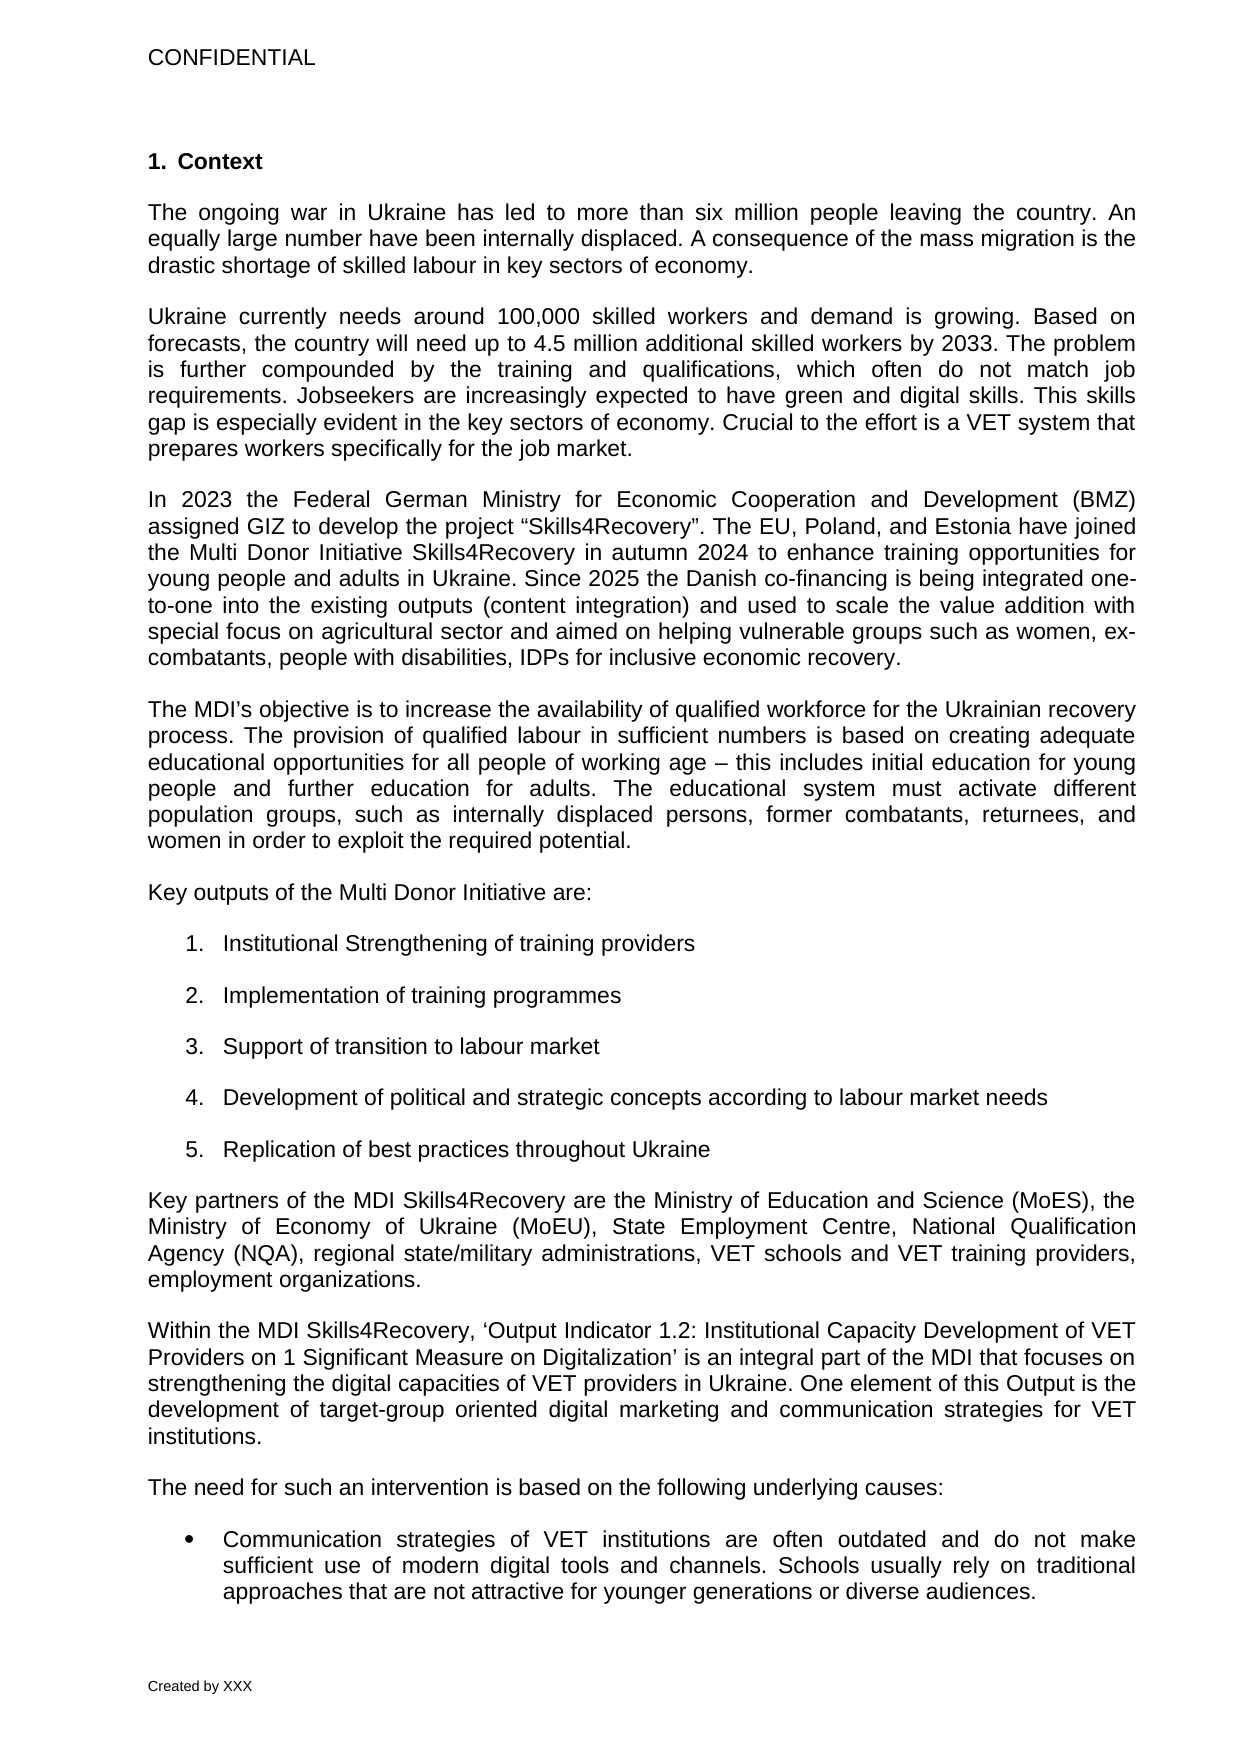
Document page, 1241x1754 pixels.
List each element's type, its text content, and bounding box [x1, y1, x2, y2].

text In 2023 the Federal German Ministry for Economic Cooperation and Development (BMZ) assigned GIZ to develop the project “Skills4Recovery”. The EU, Poland, and Estonia have joined the Multi Donor Initiative Skills4Recovery in autumn 2024 to enhance training opportunities for young people and adults in Ukraine. Since 2025 the Danish co-financing is being integrated one-to-one into the existing outputs (content integration) and used to scale the value addition with special focus on agricultural sector and aimed on helping vulnerable groups such as women, ex-combatants, people with disabilities, IDPs for inclusive economic recovery. [148, 486, 1137, 671]
list Development of political and strategic concepts according to labour market needs [185, 1084, 1137, 1111]
list Implementation of training programmes [185, 982, 1137, 1008]
text Within the MDI Skills4Recovery, ‘Output Indicator 1.2: Institutional Capacity Development of VET Providers on 1 Significant Measure on Digitalization’ is an integral part of the MDI that focuses on strengthening the digital capacities of VET providers in Ukraine. One element of this Output is the development of target-group oriented digital marketing and communication strategies for VET institutions. [148, 1317, 1137, 1449]
text Key outputs of the Multi Donor Initiative are: [148, 879, 1137, 905]
text Key partners of the MDI Skills4Recovery are the Ministry of Education and Science (MoES), the Ministry of Economy of Ukraine (MoEU), State Employment Centre, National Qualification Agency (NQA), regional state/military administrations, VET schools and VET training providers, employment organizations. [148, 1187, 1137, 1292]
list Institutional Strengthening of training providers [185, 930, 1137, 957]
text The need for such an intervention is based on the following underlying causes: [148, 1474, 1137, 1501]
list Context [148, 148, 1137, 174]
text The ongoing war in Ukraine has led to more than six million people leaving the country. An equally large number have been internally displaced. A consequence of the mass migration is the drastic shortage of skilled labour in key sectors of economy. [148, 199, 1137, 278]
text Ukraine currently needs around 100,000 skilled workers and demand is growing. Based on forecasts, the country will need up to 4.5 million additional skilled workers by 2033. The problem is further compounded by the training and qualifications, which often do not match job requirements. Jobseekers are increasingly expected to have green and digital skills. This skills gap is especially evident in the key sectors of economy. Crucial to the effort is a VET system that prepares workers specifically for the job market. [148, 303, 1137, 461]
text The MDI’s objective is to increase the availability of qualified workforce for the Ukrainian recovery process. The provision of qualified labour in sufficient numbers is based on creating adequate educational opportunities for all people of working age – this includes initial education for young people and further education for adults. The educational system must activate different population groups, such as internally displaced persons, former combatants, returnees, and women in order to exploit the required potential. [148, 696, 1137, 854]
list Support of transition to labour market [185, 1033, 1137, 1059]
list Communication strategies of VET institutions are often outdated and do not make sufficient use of modern digital tools and channels. Schools usually rely on traditional approaches that are not attractive for younger generations or diverse audiences. [185, 1526, 1137, 1604]
list Replication of best practices throughout Ukraine [185, 1136, 1137, 1162]
